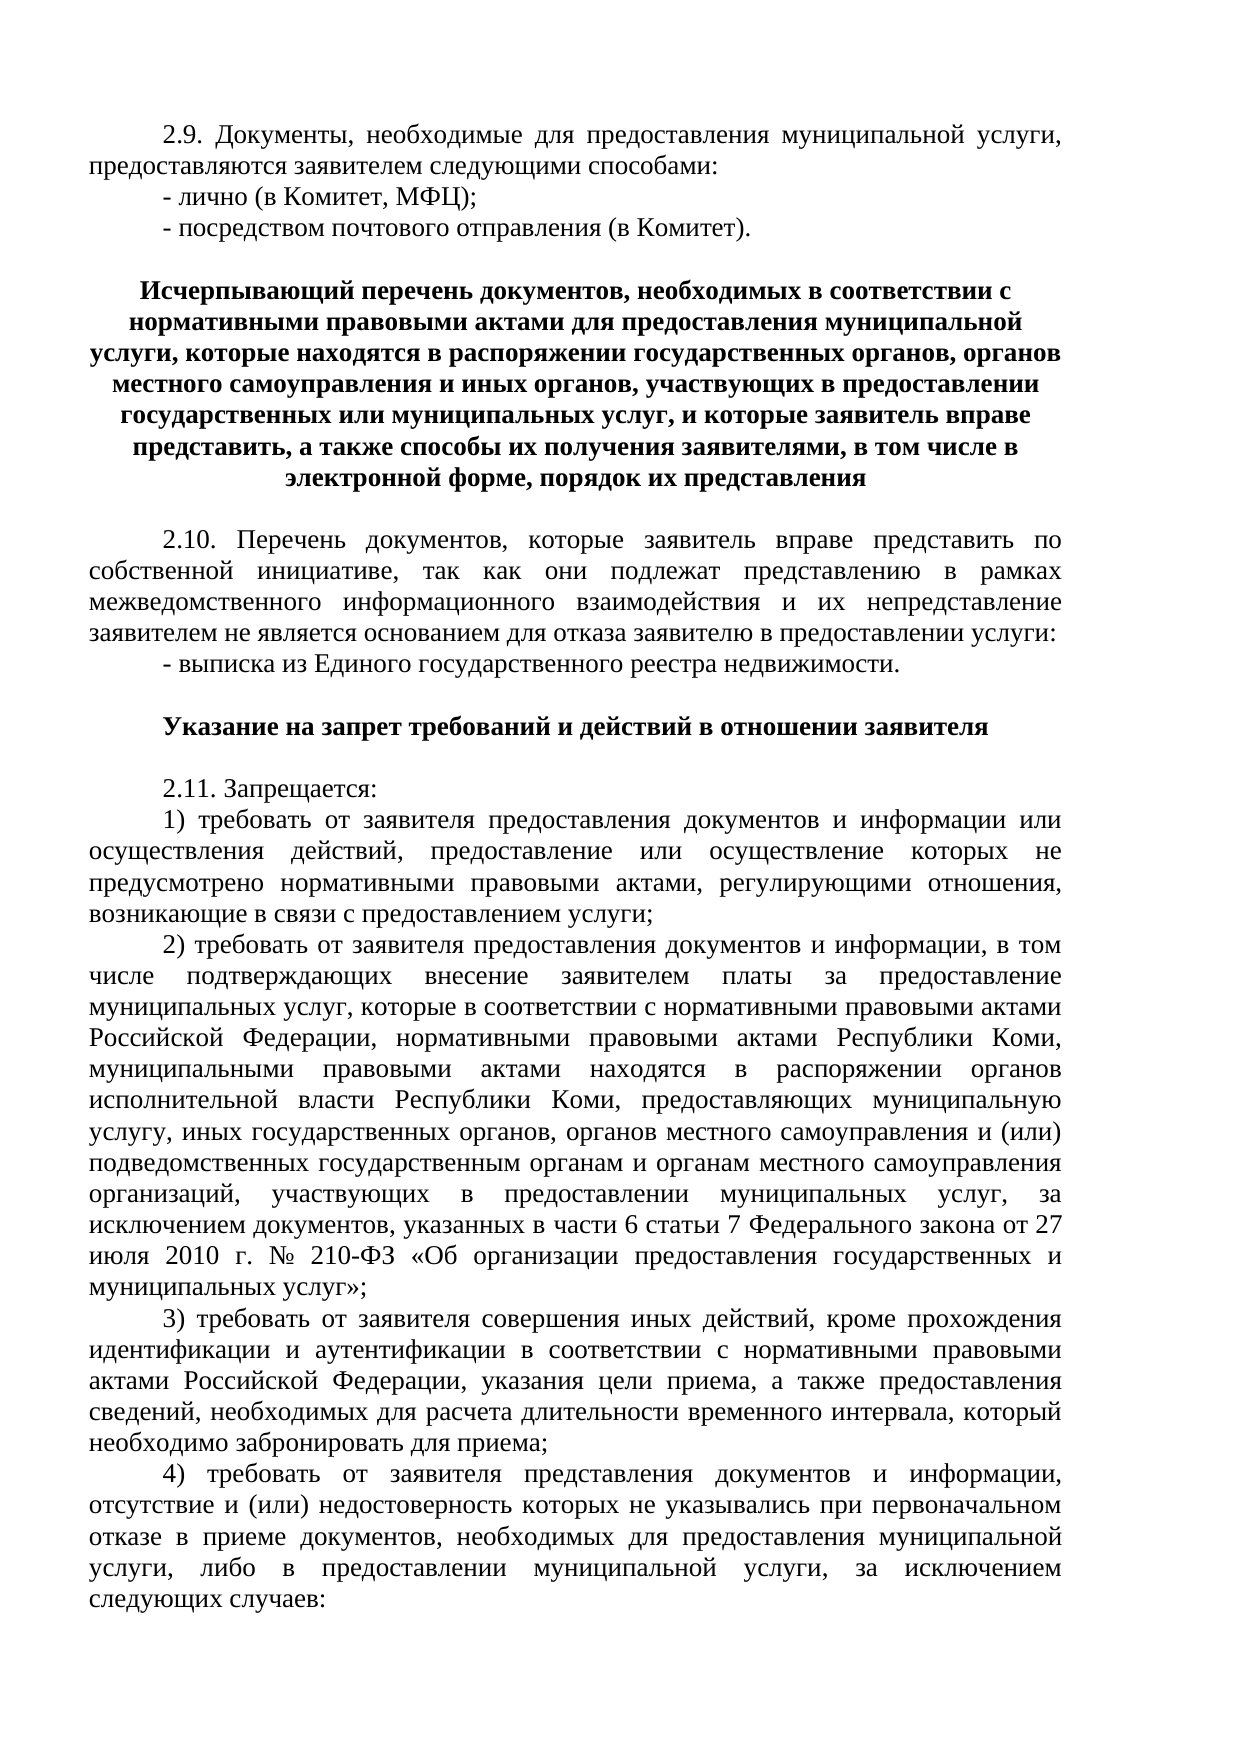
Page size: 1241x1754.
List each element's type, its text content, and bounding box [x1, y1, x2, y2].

text 2.9. Документы, необходимые для предоставления муниципальной услуги, предоставляются заявителем следующими способами: [89, 118, 1063, 180]
text 2.11. Запрещается: [89, 772, 1063, 803]
text 3) требовать от заявителя совершения иных действий, кроме прохождения идентификации и аутентификации в соответствии с нормативными правовыми актами Российской Федерации, указания цели приема, а также предоставления сведений, необходимых для расчета длительности временного интервала, который необходимо забронировать для приема; [89, 1302, 1063, 1457]
text 4) требовать от заявителя представления документов и информации, отсутствие и (или) недостоверность которых не указывались при первоначальном отказе в приеме документов, необходимых для предоставления муниципальной услуги, либо в предоставлении муниципальной услуги, за исключением следующих случаев: [89, 1457, 1063, 1613]
text - лично (в Комитет, МФЦ); [89, 180, 1063, 212]
text 2) требовать от заявителя предоставления документов и информации, в том числе подтверждающих внесение заявителем платы за предоставление муниципальных услуг, которые в соответствии с нормативными правовыми актами Российской Федерации, нормативными правовыми актами Республики Коми, муниципальными правовыми актами находятся в распоряжении органов исполнительной власти Республики Коми, предоставляющих муниципальную услугу, иных государственных органов, органов местного самоуправления и (или) подведомственных государственным органам и органам местного самоуправления организаций, участвующих в предоставлении муниципальных услуг, за исключением документов, указанных в части 6 статьи 7 Федерального закона от 27 июля 2010 г. № 210-ФЗ «Об организации предоставления государственных и муниципальных услуг»; [89, 928, 1063, 1302]
text - посредством почтового отправления (в Комитет). [89, 212, 1063, 243]
text 2.10. Перечень документов, которые заявитель вправе представить по собственной инициативе, так как они подлежат представлению в рамках межведомственного информационного взаимодействия и их непредставление заявителем не является основанием для отказа заявителю в предоставлении услуги: [89, 523, 1063, 648]
text - выписка из Единого государственного реестра недвижимости. [89, 648, 1063, 679]
text 1) требовать от заявителя предоставления документов и информации или осуществления действий, предоставление или осуществление которых не предусмотрено нормативными правовыми актами, регулирующими отношения, возникающие в связи с предоставлением услуги; [89, 803, 1063, 928]
text Исчерпывающий перечень документов, необходимых в соответствии с нормативными правовыми актами для предоставления муниципальной услуги, которые находятся в распоряжении государственных органов, органов местного самоуправления и иных органов, участвующих в предоставлении государственных или муниципальных услуг, и которые заявитель вправе представить, а также способы их получения заявителями, в том числе в электронной форме, порядок их представления [89, 274, 1063, 492]
text Указание на запрет требований и действий в отношении заявителя [89, 710, 1063, 741]
